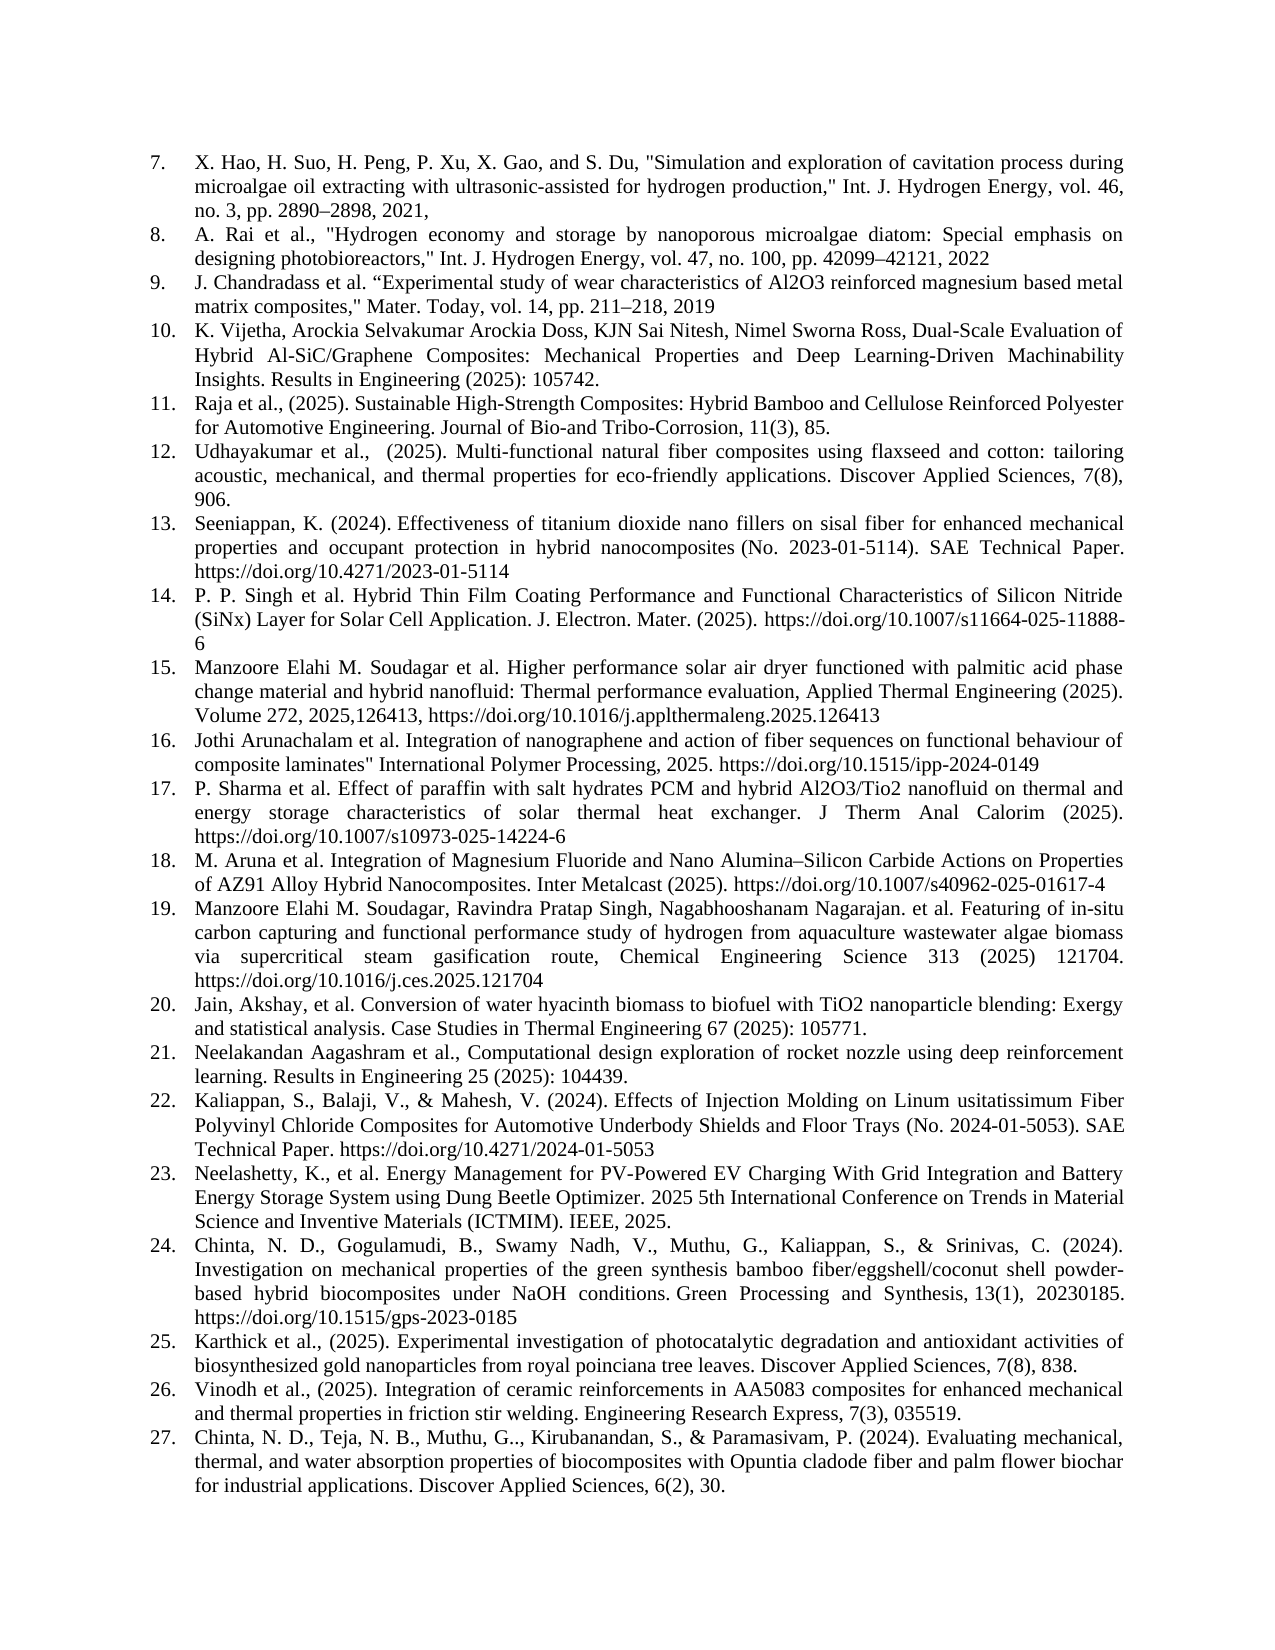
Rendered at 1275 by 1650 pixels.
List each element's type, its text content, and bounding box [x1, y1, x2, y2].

text Seeniappan, K. (2024). Effectiveness of titanium dioxide nano fillers on sisal fiber for enhanced mechanical properties and occupant protection in hybrid nanocomposites (No. 2023-01-5114). SAE Technical Paper. https://doi.org/10.4271/2023-01-5114 [150, 511, 1125, 583]
text Kaliappan, S., Balaji, V., & Mahesh, V. (2024). Effects of Injection Molding on Linum usitatissimum Fiber Polyvinyl Chloride Composites for Automotive Underbody Shields and Floor Trays (No. 2024-01-5053). SAE Technical Paper. https://doi.org/10.4271/2024-01-5053 [150, 1088, 1125, 1161]
text Neelakandan Aagashram et al., Computational design exploration of rocket nozzle using deep reinforcement learning. Results in Engineering 25 (2025): 104439. [150, 1040, 1125, 1088]
text Vinodh et al., (2025). Integration of ceramic reinforcements in AA5083 composites for enhanced mechanical and thermal properties in friction stir welding. Engineering Research Express, 7(3), 035519. [150, 1377, 1125, 1425]
text Neelashetty, K., et al. Energy Management for PV-Powered EV Charging With Grid Integration and Battery Energy Storage System using Dung Beetle Optimizer. 2025 5th International Conference on Trends in Material Science and Inventive Materials (ICTMIM). IEEE, 2025. [150, 1161, 1125, 1233]
text X. Hao, H. Suo, H. Peng, P. Xu, X. Gao, and S. Du, "Simulation and exploration of cavitation process during microalgae oil extracting with ultrasonic-assisted for hydrogen production," Int. J. Hydrogen Energy, vol. 46, no. 3, pp. 2890–2898, 2021, [150, 150, 1125, 222]
text Jothi Arunachalam et al. Integration of nanographene and action of fiber sequences on functional behaviour of composite laminates" International Polymer Processing, 2025. https://doi.org/10.1515/ipp-2024-0149 [150, 727, 1125, 776]
text Chinta, N. D., Gogulamudi, B., Swamy Nadh, V., Muthu, G., Kaliappan, S., & Srinivas, C. (2024). Investigation on mechanical properties of the green synthesis bamboo fiber/eggshell/coconut shell powder-based hybrid biocomposites under NaOH conditions. Green Processing and Synthesis, 13(1), 20230185. https://doi.org/10.1515/gps-2023-0185 [150, 1233, 1125, 1329]
text Jain, Akshay, et al. Conversion of water hyacinth biomass to biofuel with TiO2 nanoparticle blending: Exergy and statistical analysis. Case Studies in Thermal Engineering 67 (2025): 105771. [150, 992, 1125, 1040]
text Chinta, N. D., Teja, N. B., Muthu, G.., Kirubanandan, S., & Paramasivam, P. (2024). Evaluating mechanical, thermal, and water absorption properties of biocomposites with Opuntia cladode fiber and palm flower biochar for industrial applications. Discover Applied Sciences, 6(2), 30. [150, 1425, 1125, 1497]
text Manzoore Elahi M. Soudagar et al. Higher performance solar air dryer functioned with palmitic acid phase change material and hybrid nanofluid: Thermal performance evaluation, Applied Thermal Engineering (2025). Volume 272, 2025,126413, https://doi.org/10.1016/j.applthermaleng.2025.126413 [150, 655, 1125, 727]
text P. P. Singh et al. Hybrid Thin Film Coating Performance and Functional Characteristics of Silicon Nitride (SiNx) Layer for Solar Cell Application. J. Electron. Mater. (2025). https://doi.org/10.1007/s11664-025-11888-6 [150, 583, 1125, 655]
text Raja et al., (2025). Sustainable High-Strength Composites: Hybrid Bamboo and Cellulose Reinforced Polyester for Automotive Engineering. Journal of Bio-and Tribo-Corrosion, 11(3), 85. [150, 391, 1125, 439]
text J. Chandradass et al. “Experimental study of wear characteristics of Al2O3 reinforced magnesium based metal matrix composites," Mater. Today, vol. 14, pp. 211–218, 2019 [150, 270, 1125, 318]
text Manzoore Elahi M. Soudagar, Ravindra Pratap Singh, Nagabhooshanam Nagarajan. et al. Featuring of in-situ carbon capturing and functional performance study of hydrogen from aquaculture wastewater algae biomass via supercritical steam gasification route, Chemical Engineering Science 313 (2025) 121704. https://doi.org/10.1016/j.ces.2025.121704 [150, 896, 1125, 992]
text K. Vijetha, Arockia Selvakumar Arockia Doss, KJN Sai Nitesh, Nimel Sworna Ross, Dual-Scale Evaluation of Hybrid Al-SiC/Graphene Composites: Mechanical Properties and Deep Learning-Driven Machinability Insights. Results in Engineering (2025): 105742. [150, 318, 1125, 391]
text M. Aruna et al. Integration of Magnesium Fluoride and Nano Alumina–Silicon Carbide Actions on Properties of AZ91 Alloy Hybrid Nanocomposites. Inter Metalcast (2025). https://doi.org/10.1007/s40962-025-01617-4 [150, 848, 1125, 896]
text A. Rai et al., "Hydrogen economy and storage by nanoporous microalgae diatom: Special emphasis on designing photobioreactors," Int. J. Hydrogen Energy, vol. 47, no. 100, pp. 42099–42121, 2022 [150, 222, 1125, 270]
text Karthick et al., (2025). Experimental investigation of photocatalytic degradation and antioxidant activities of biosynthesized gold nanoparticles from royal poinciana tree leaves. Discover Applied Sciences, 7(8), 838. [150, 1329, 1125, 1377]
text Udhayakumar et al., (2025). Multi-functional natural fiber composites using flaxseed and cotton: tailoring acoustic, mechanical, and thermal properties for eco-friendly applications. Discover Applied Sciences, 7(8), 906. [150, 439, 1125, 511]
text P. Sharma et al. Effect of paraffin with salt hydrates PCM and hybrid Al2O3/Tio2 nanofluid on thermal and energy storage characteristics of solar thermal heat exchanger. J Therm Anal Calorim (2025). https://doi.org/10.1007/s10973-025-14224-6 [150, 776, 1125, 848]
